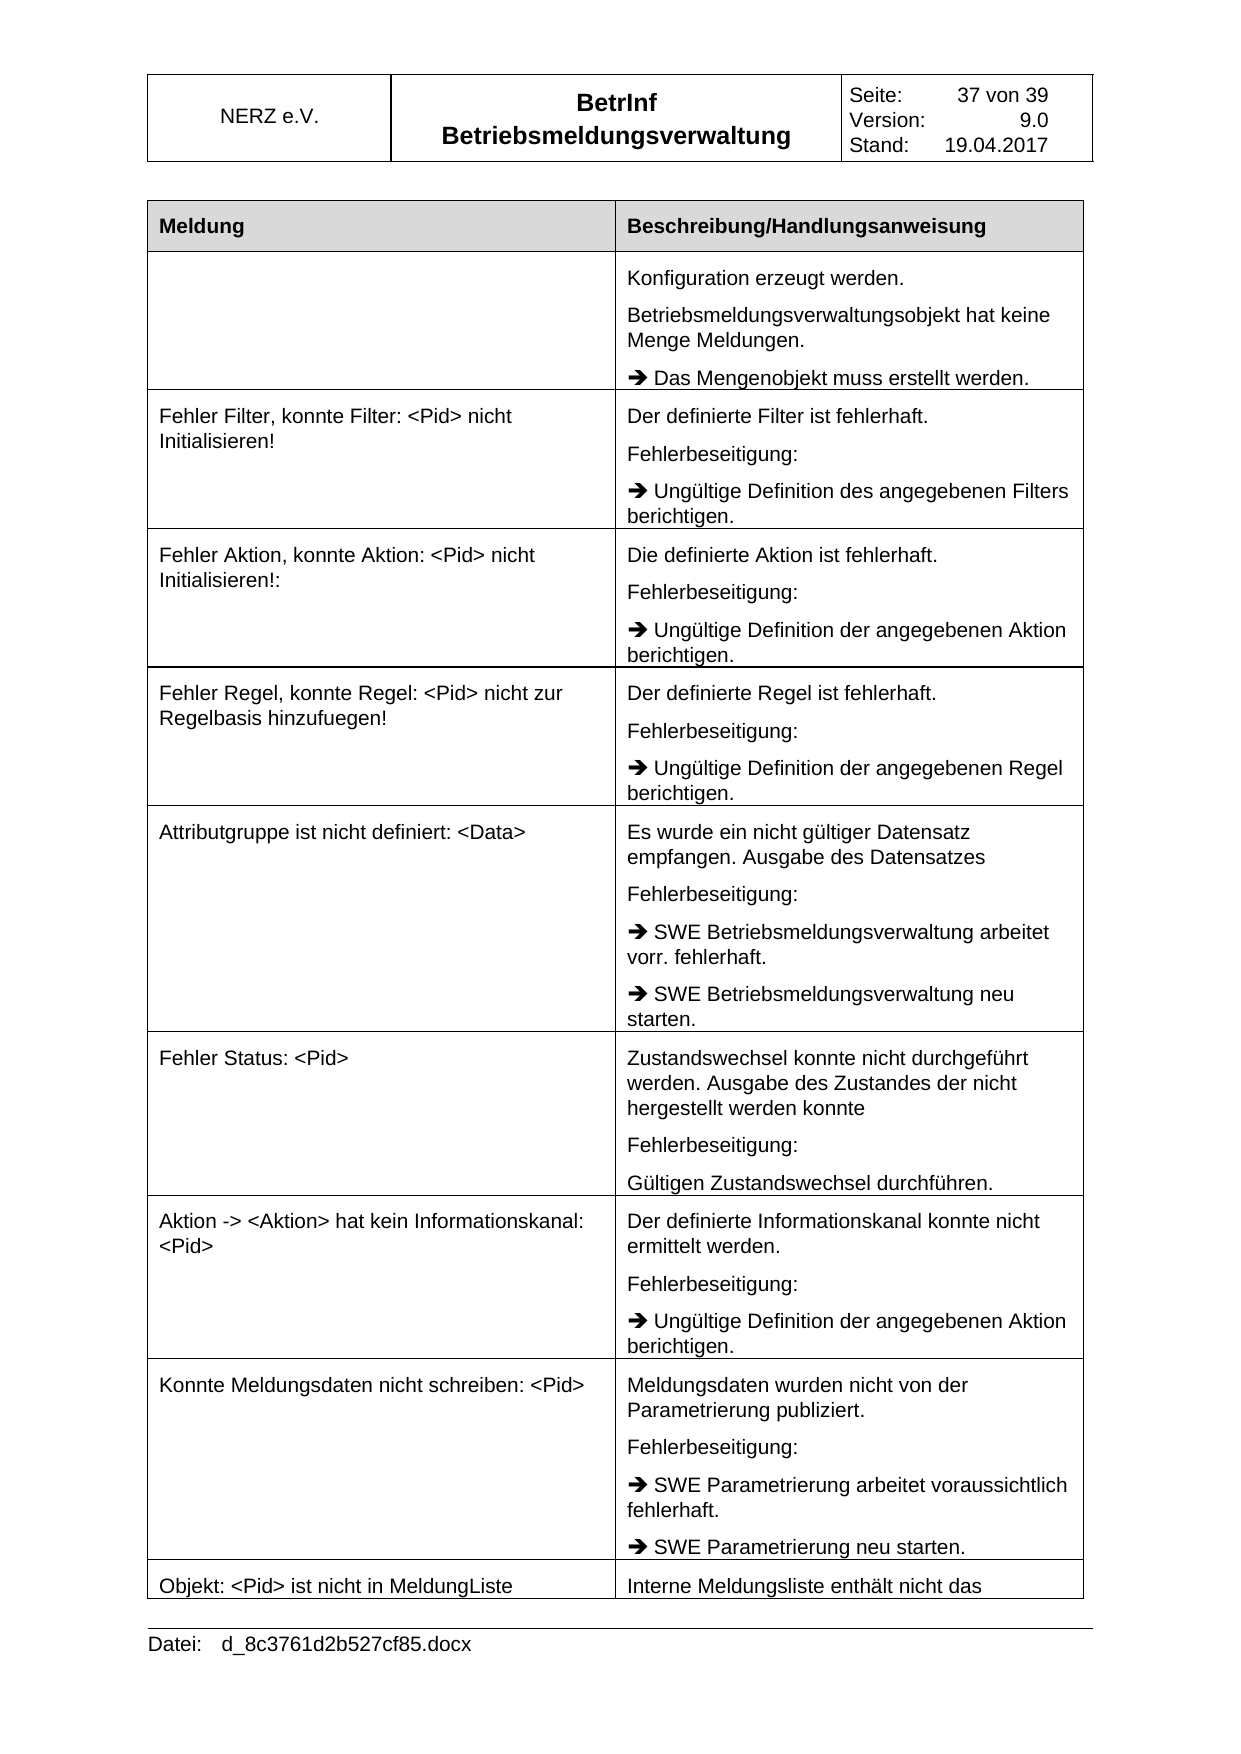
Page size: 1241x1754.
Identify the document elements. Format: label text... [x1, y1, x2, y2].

table_cell Fehler Filter, konnte Filter: <Pid> nicht Initialisieren! [148, 390, 615, 528]
table_cell Meldungsdaten wurden nicht von der Parametrierung publiziert. Fehlerbeseitigung: SWE Parametrierung arbeitet voraussichtlich fehlerhaft. SWE Parametrierung neu starten. [616, 1359, 1083, 1559]
table_cell Die definierte Aktion ist fehlerhaft. Fehlerbeseitigung: Ungültige Definition der angegebenen Aktion berichtigen. [616, 529, 1083, 666]
table_cell Der definierte Regel ist fehlerhaft. Fehlerbeseitigung: Ungültige Definition der angegebenen Regel berichtigen. [616, 668, 1083, 805]
table_header Meldung [148, 201, 615, 251]
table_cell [148, 252, 615, 389]
table_cell Der definierte Filter ist fehlerhaft. Fehlerbeseitigung: Ungültige Definition des angegebenen Filters berichtigen. [616, 390, 1083, 528]
table_cell Es wurde ein nicht gültiger Datensatz empfangen. Ausgabe des Datensatzes Fehlerbeseitigung: SWE Betriebsmeldungsverwaltung arbeitet vorr. fehlerhaft. SWE Betriebsmeldungsverwaltung neu starten. [616, 806, 1083, 1031]
table_cell Fehler Status: <Pid> [148, 1032, 615, 1194]
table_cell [616, 252, 1083, 389]
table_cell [148, 1560, 615, 1598]
table_cell Der definierte Informationskanal konnte nicht ermittelt werden. Fehlerbeseitigung: Ungültige Definition der angegebenen Aktion berichtigen. [616, 1196, 1083, 1358]
table_cell Fehler Regel, konnte Regel: <Pid> nicht zur Regelbasis hinzufuegen! [148, 668, 615, 805]
table_cell Zustandswechsel konnte nicht durchgeführt werden. Ausgabe des Zustandes der nicht hergestellt werden konnte Fehlerbeseitigung: Gültigen Zustandswechsel durchführen. [616, 1032, 1083, 1194]
table_header Beschreibung/Handlungsanweisung [616, 201, 1083, 251]
table_cell Konnte Meldungsdaten nicht schreiben: <Pid> [148, 1359, 615, 1559]
table_cell Aktion -> <Aktion> hat kein Informationskanal: <Pid> [148, 1196, 615, 1358]
table_cell Fehler Aktion, konnte Aktion: <Pid> nicht Initialisieren!: [148, 529, 615, 666]
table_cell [616, 1560, 1083, 1598]
table_cell Attributgruppe ist nicht definiert: <Data> [148, 806, 615, 1031]
